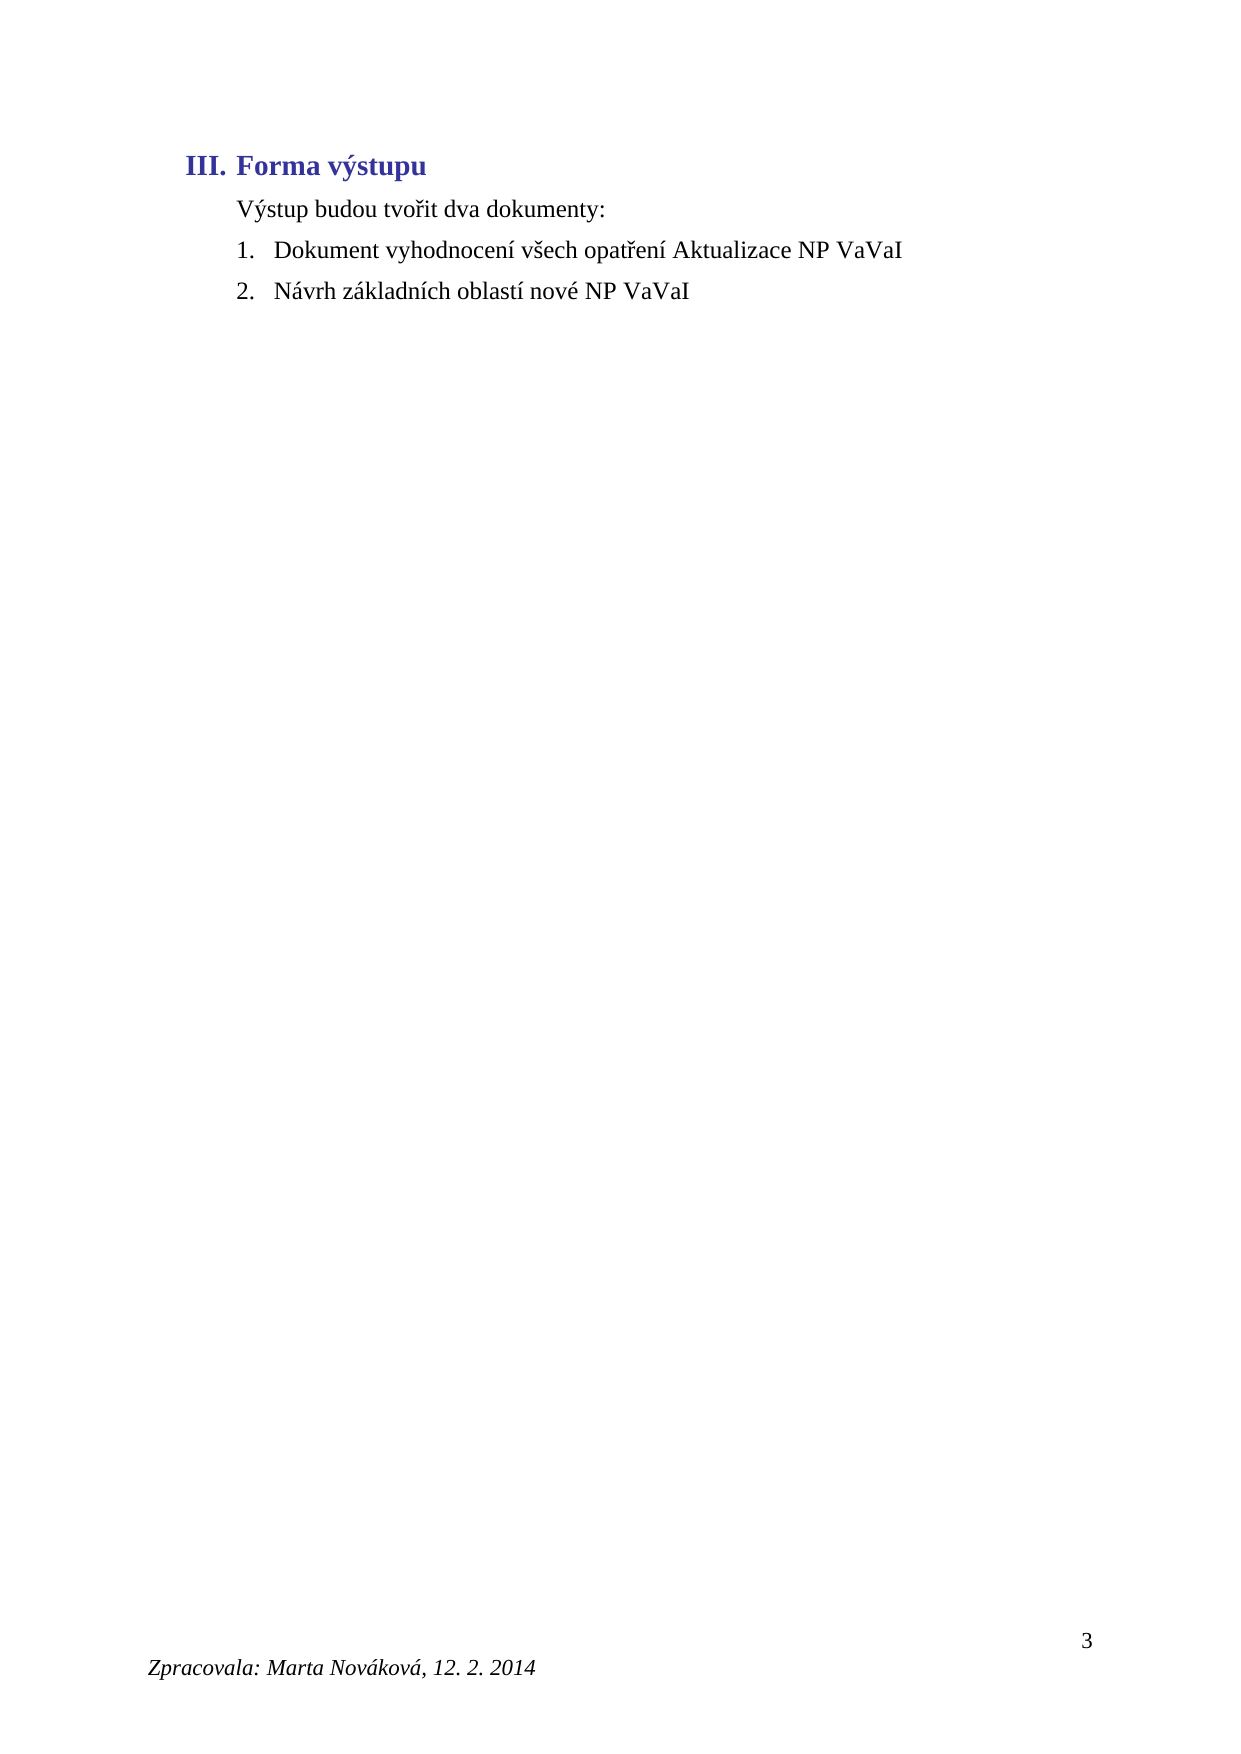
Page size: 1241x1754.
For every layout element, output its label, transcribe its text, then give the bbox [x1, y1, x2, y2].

text Výstup budou tvořit dva dokumenty: [236, 194, 1093, 222]
list Forma výstupu [185, 148, 1093, 181]
list Návrh základních oblastí nové NP VaVaI [236, 276, 1093, 305]
list Dokument vyhodnocení všech opatření Aktualizace NP VaVaI [236, 235, 1093, 264]
